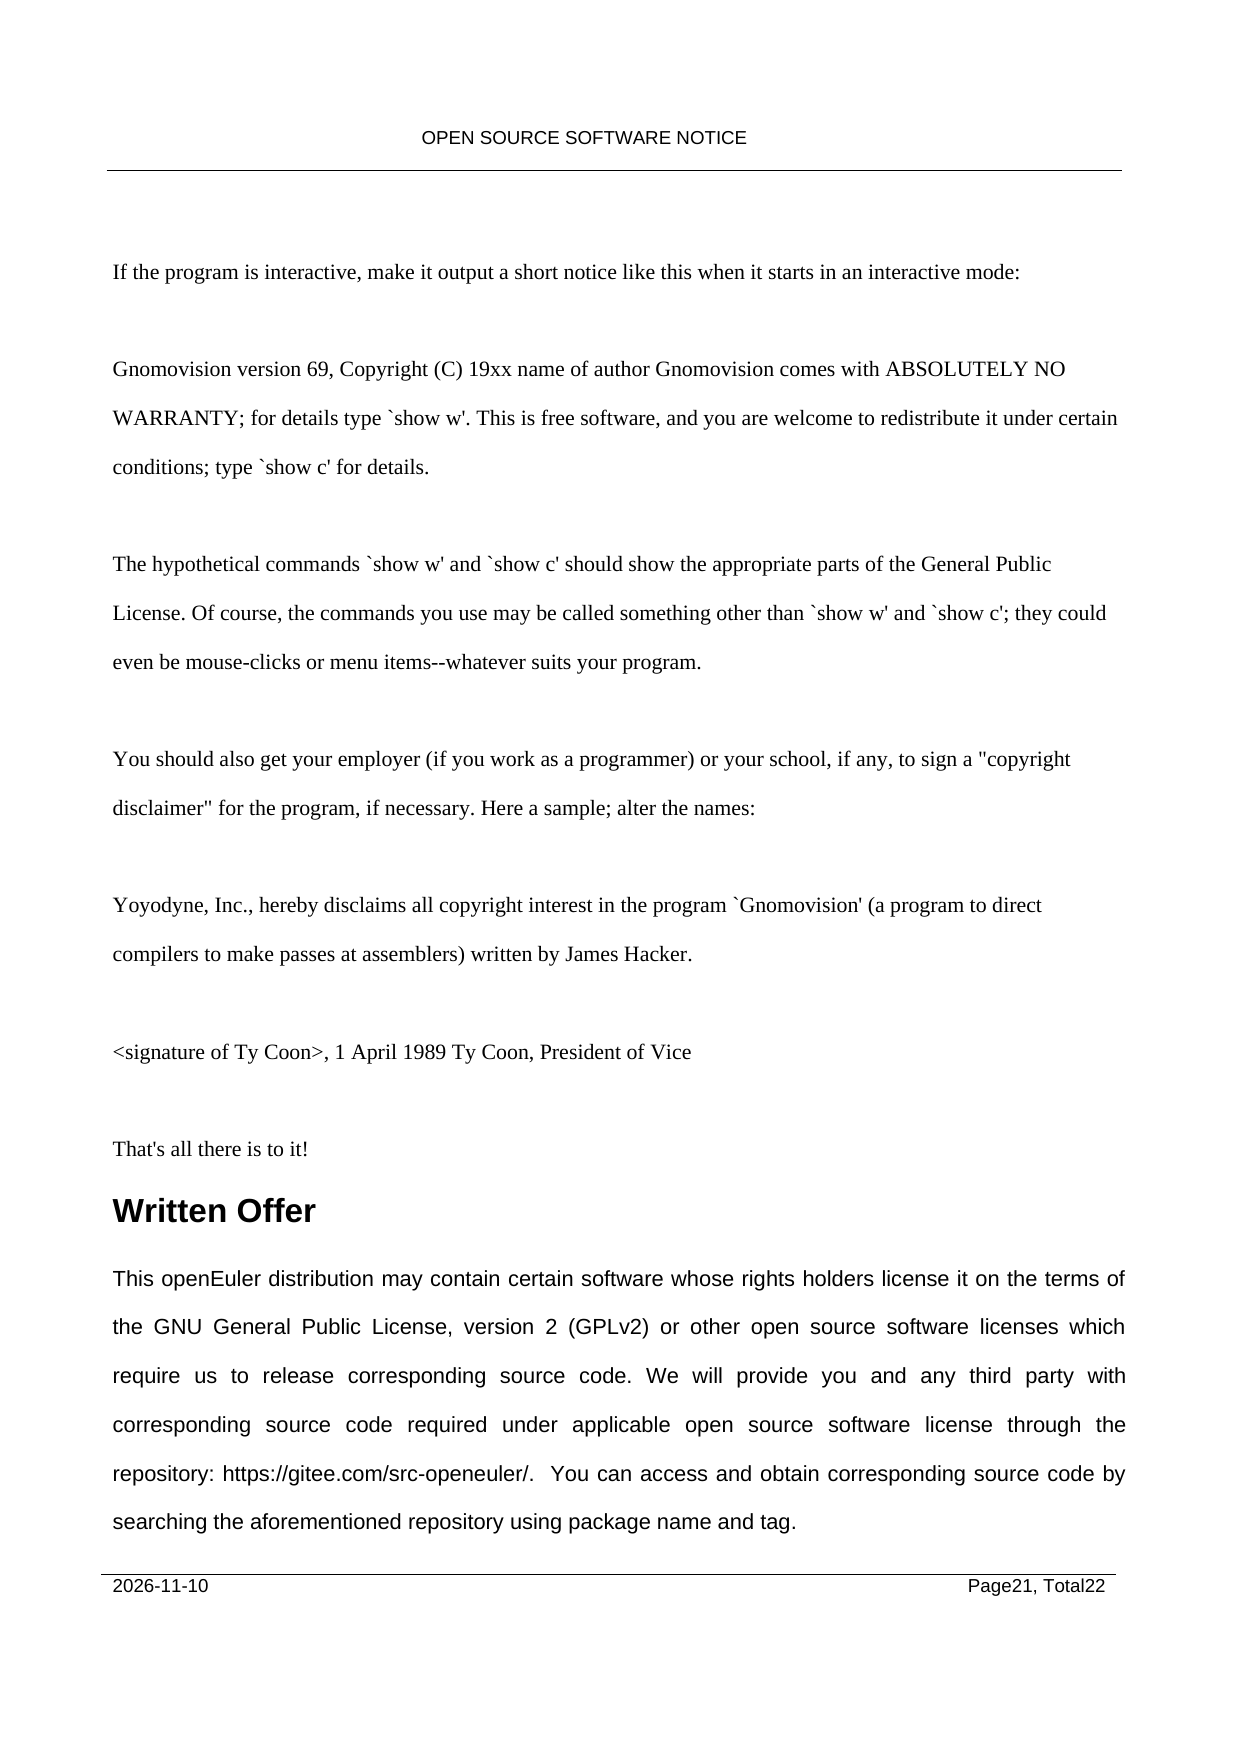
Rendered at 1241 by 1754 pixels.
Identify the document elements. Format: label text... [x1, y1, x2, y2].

text Written Offer [112, 1178, 1128, 1243]
text This openEuler distribution may contain certain software whose rights holders license it on the terms of the GNU General Public License, version 2 (GPLv2) or other open source software licenses which require us to release corresponding source code. We will provide you and any third party with corresponding source code required under applicable open source software license through the repository: https://gitee.com/src-openeuler/. You can access and obtain corresponding source code by searching the aforementioned repository using package name and tag. [112, 1262, 1128, 1538]
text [112, 206, 1128, 1165]
